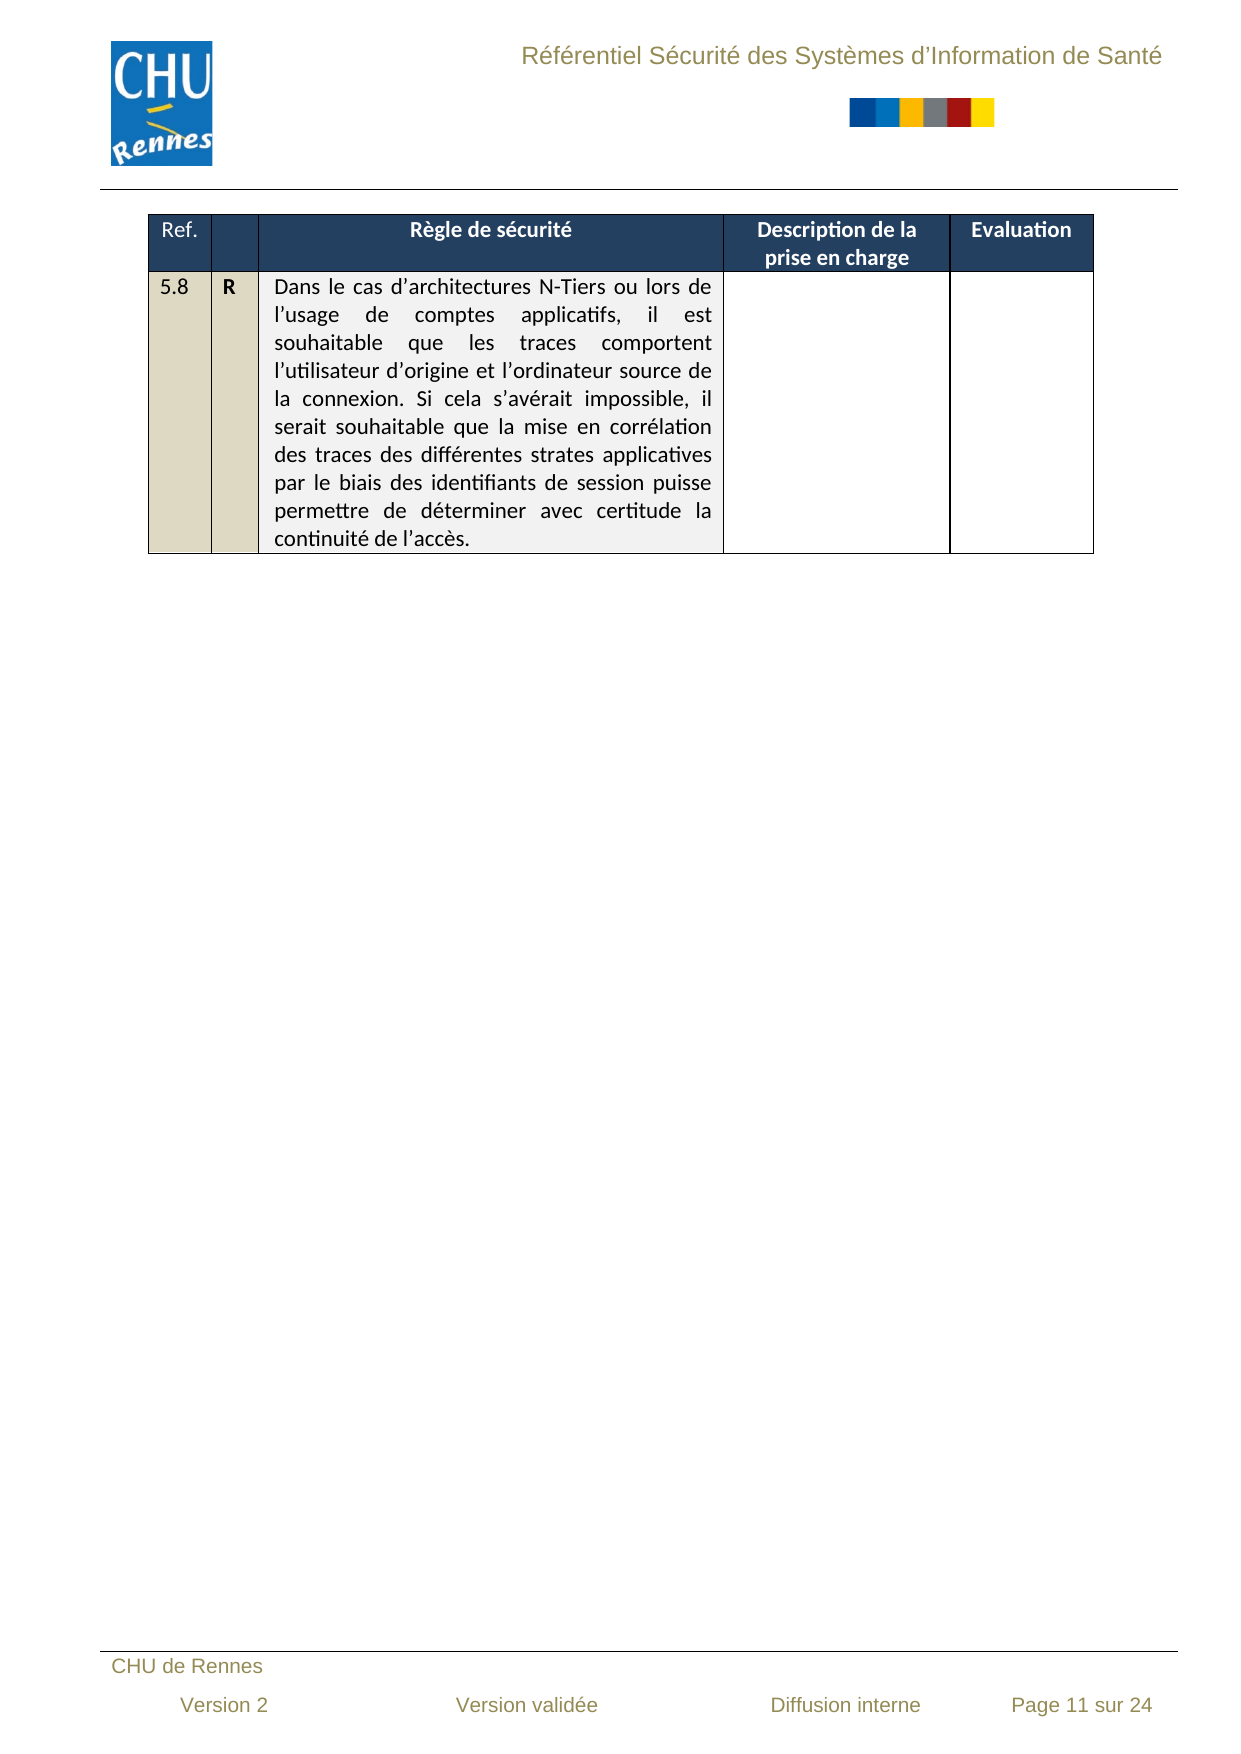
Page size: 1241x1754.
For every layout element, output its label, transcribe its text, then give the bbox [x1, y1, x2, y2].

table_cell [951, 272, 1093, 552]
table_header [212, 215, 258, 271]
table_cell 5.8 [149, 272, 211, 552]
table_cell [724, 272, 949, 552]
table_header Règle de sécurité [259, 215, 723, 271]
table_header Evaluation [951, 215, 1093, 271]
picture [849, 98, 995, 127]
picture [111, 41, 213, 166]
table_header Ref. [149, 215, 211, 271]
table_header Description de la prise en charge [724, 215, 949, 271]
table_cell R [212, 272, 258, 552]
table_cell Dans le cas d’architectures N-Tiers ou lors de l’usage de comptes applicatifs, il est souhaitable que les traces comportent l’utilisateur d’origine et l’ordinateur source de la connexion. Si cela s’avérait impossible, il serait souhaitable que la mise en corrélation des traces des différentes strates applicatives par le biais des identifiants de session puisse permettre de déterminer avec certitude la continuité de l’accès. [259, 272, 723, 552]
